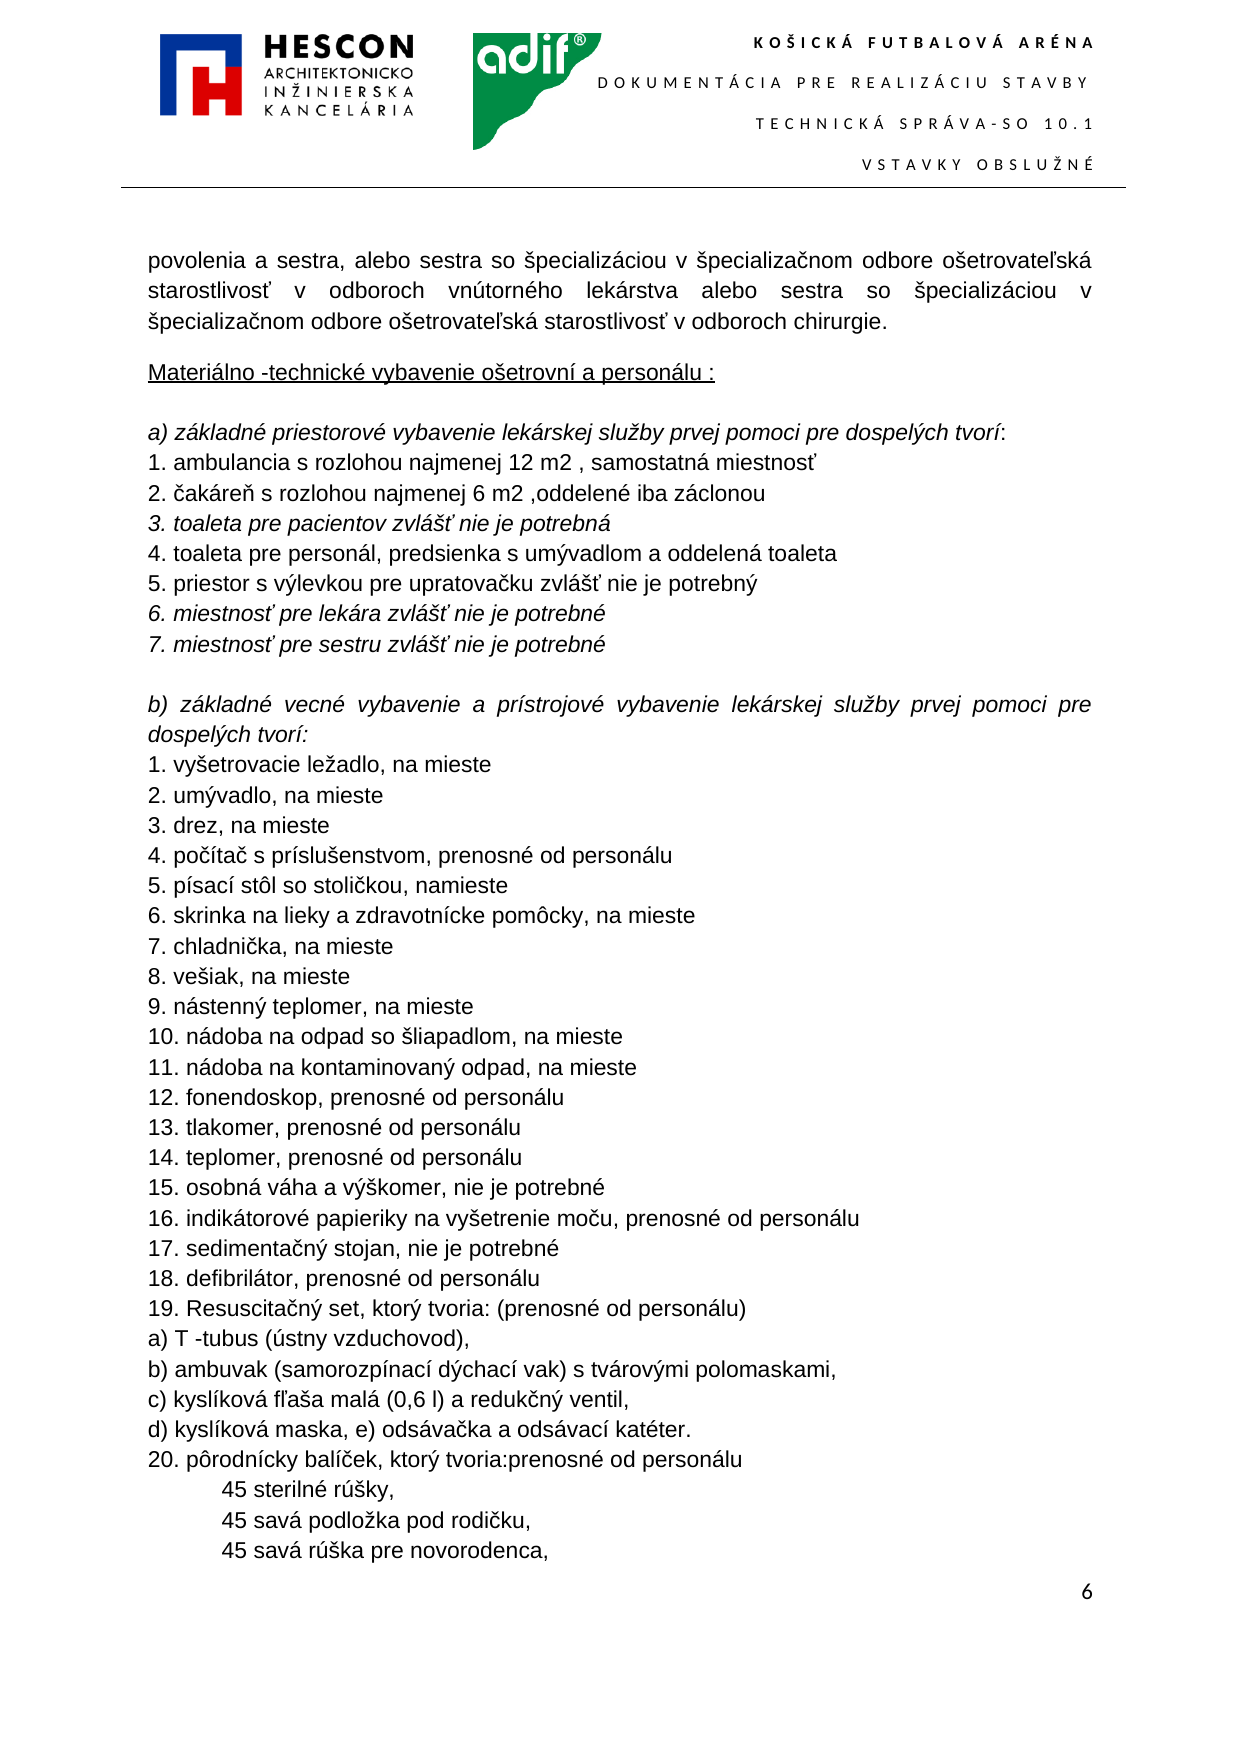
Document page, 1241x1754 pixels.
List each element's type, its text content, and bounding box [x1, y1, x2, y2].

text 4. toaleta pre personál, predsienka s umývadlom a oddelená toaleta [148, 540, 1092, 566]
text 45 savá podložka pod rodičku, [148, 1507, 1092, 1533]
text 19. Resuscitačný set, ktorý tvoria: (prenosné od personálu) [148, 1295, 1092, 1322]
text Materiálno -technické vybavenie ošetrovní a personálu : [148, 359, 1092, 385]
text 12. fonendoskop, prenosné od personálu [148, 1084, 1092, 1110]
text 5. písací stôl so stoličkou, namieste [148, 872, 1092, 899]
text 20. pôrodnícky balíček, ktorý tvoria:prenosné od personálu [148, 1446, 1092, 1473]
text 7. chladnička, na mieste [148, 933, 1092, 959]
text b) ambuvak (samorozpínací dýchací vak) s tvárovými polomaskami, [148, 1356, 1092, 1382]
text 16. indikátorové papieriky na vyšetrenie moču, prenosné od personálu [148, 1204, 1092, 1231]
text 1. ambulancia s rozlohou najmenej 12 m2 , samostatná miestnosť [148, 449, 1092, 476]
text 4. počítač s príslušenstvom, prenosné od personálu [148, 842, 1092, 868]
text 6. miestnosť pre lekára zvlášť nie je potrebné [148, 600, 1092, 627]
text 45 savá rúška pre novorodenca, [148, 1537, 1092, 1563]
text a) T -tubus (ústny vzduchovod), [148, 1325, 1092, 1352]
text 3. drez, na mieste [148, 812, 1092, 838]
text 6. skrinka na lieky a zdravotnícke pomôcky, na mieste [148, 902, 1092, 929]
text 5. priestor s výlevkou pre upratovačku zvlášť nie je potrebný [148, 570, 1092, 597]
text 17. sedimentačný stojan, nie je potrebné [148, 1235, 1092, 1261]
text 15. osobná váha a výškomer, nie je potrebné [148, 1174, 1092, 1201]
text 18. defibrilátor, prenosné od personálu [148, 1265, 1092, 1291]
picture [473, 33, 602, 150]
text 11. nádoba na kontaminovaný odpad, na mieste [148, 1053, 1092, 1080]
text 7. miestnosť pre sestru zvlášť nie je potrebné [148, 631, 1092, 657]
text 3. toaleta pre pacientov zvlášť nie je potrebná [148, 510, 1092, 536]
text d) kyslíková maska, e) odsávačka a odsávací katéter. [148, 1416, 1092, 1442]
text c) kyslíková fľaša malá (0,6 l) a redukčný ventil, [148, 1386, 1092, 1412]
text b) základné vecné vybavenie a prístrojové vybavenie lekárskej služby prvej pomoci pre dospelých tvorí: [148, 691, 1092, 748]
text 14. teplomer, prenosné od personálu [148, 1144, 1092, 1171]
text 45 sterilné rúšky, [148, 1476, 1092, 1503]
text a) základné priestorové vybavenie lekárskej služby prvej pomoci pre dospelých tvorí: [148, 419, 1092, 446]
text 2. čakáreň s rozlohou najmenej 6 m2 ,oddelené iba záclonou [148, 479, 1092, 506]
text 1. vyšetrovacie ležadlo, na mieste [148, 751, 1092, 778]
text 13. tlakomer, prenosné od personálu [148, 1114, 1092, 1140]
picture [160, 34, 413, 116]
text 2. umývadlo, na mieste [148, 782, 1092, 808]
text 10. nádoba na odpad so šliapadlom, na mieste [148, 1023, 1092, 1050]
text 9. nástenný teplomer, na mieste [148, 993, 1092, 1019]
text 8. vešiak, na mieste [148, 963, 1092, 989]
